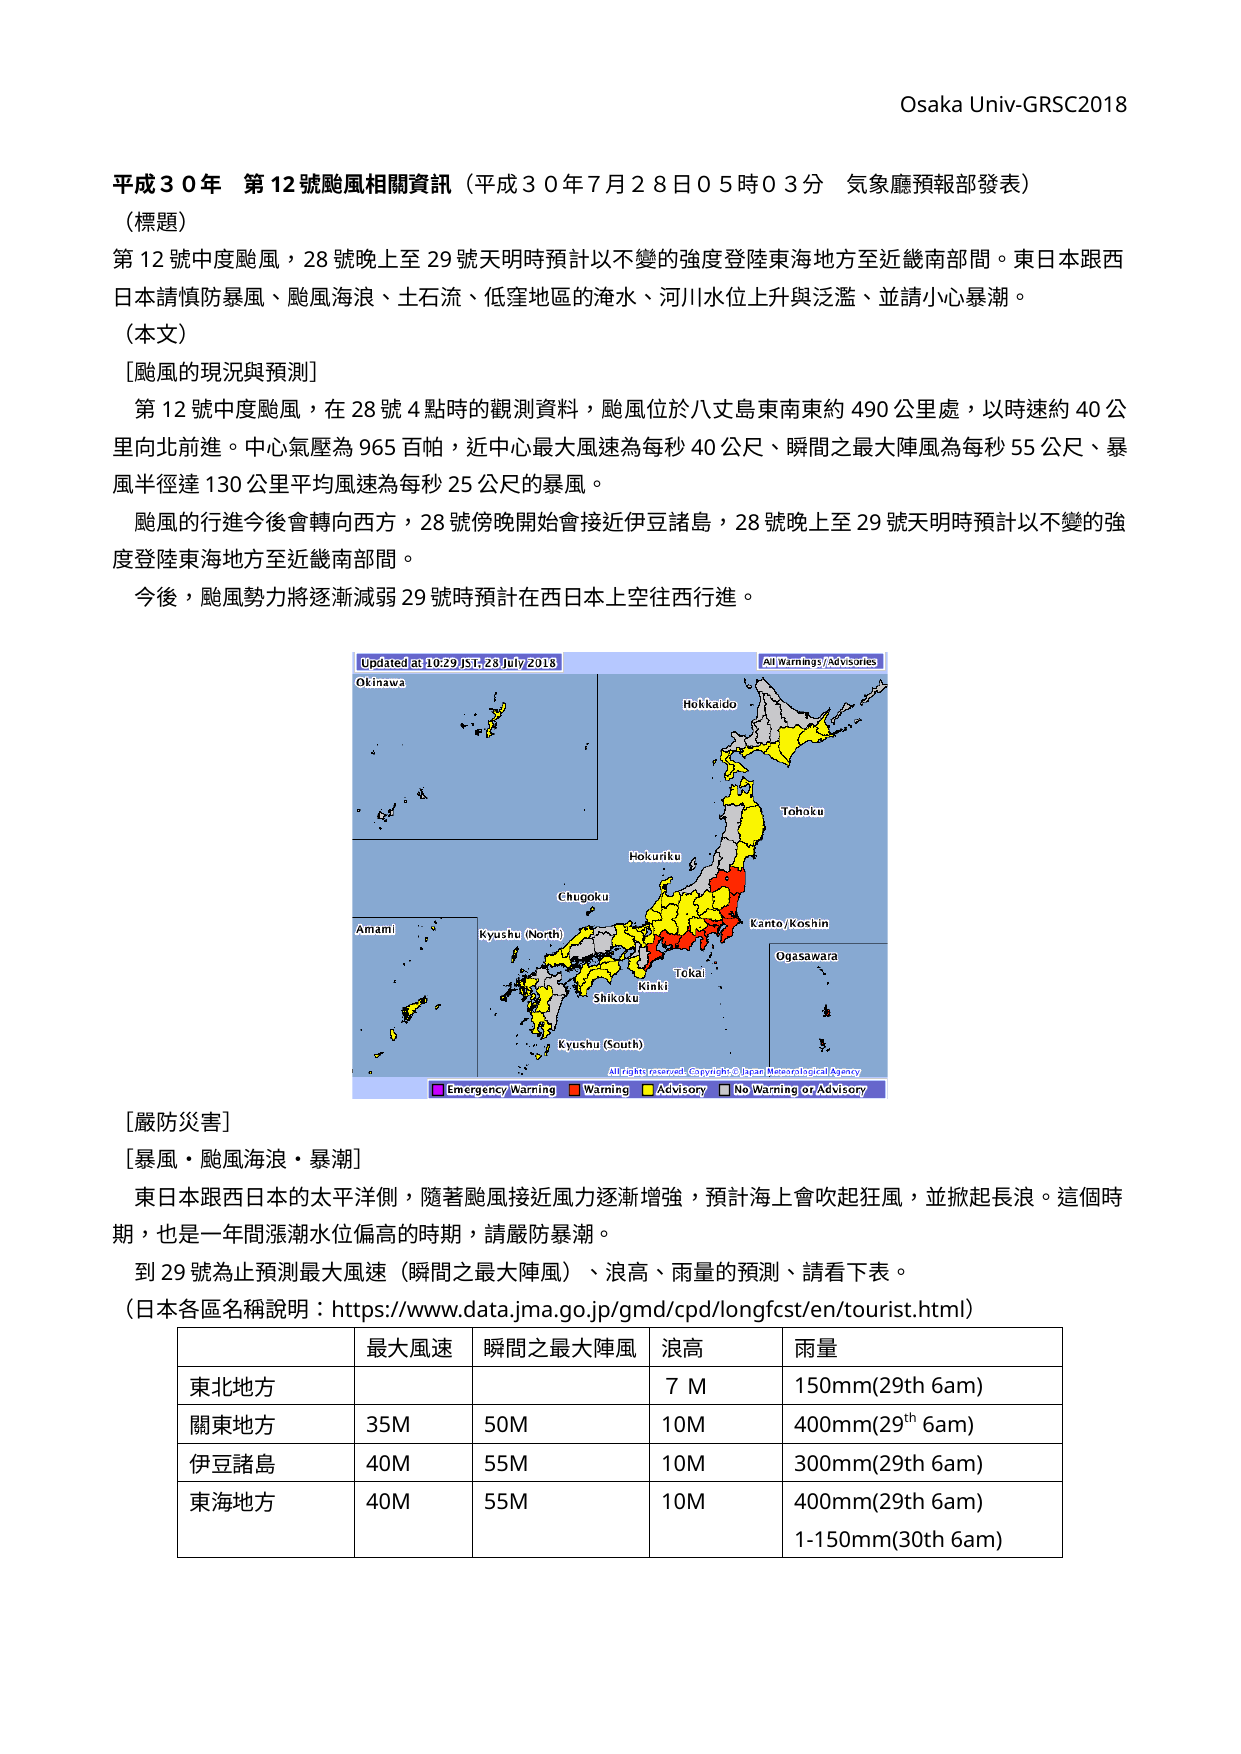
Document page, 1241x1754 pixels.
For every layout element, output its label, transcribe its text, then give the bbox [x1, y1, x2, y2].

table_cell 東北地方 [178, 1367, 354, 1404]
table_header 浪高 [650, 1328, 782, 1366]
table_cell 55M [473, 1444, 649, 1481]
text 到29號為止預測最大風速（瞬間之最大陣風）、浪高、雨量的預測、請看下表。 [112, 1252, 1128, 1289]
picture [352, 652, 888, 1099]
table_cell 10M [650, 1405, 782, 1443]
table_cell 伊豆諸島 [178, 1444, 354, 1481]
table_cell 關東地方 [178, 1405, 354, 1443]
table_cell 10M [650, 1482, 782, 1557]
table_cell [355, 1367, 472, 1404]
table_header 最大風速 [355, 1328, 472, 1366]
text ［嚴防災害］ [112, 1102, 1128, 1139]
text 平成３０年 第12號颱風相關資訊（平成３０年７月２８日０５時０３分 気象廳預報部發表） （標題） 第12號中度颱風，28號晚上至29號天明時預計以不變的強度登陸東海地方至近畿南部間。東日本跟西日本請慎防暴風、颱風海浪、土石流、低窪地區的淹水、河川水位上升與泛濫、並請小心暴潮。 （本文） ［颱風的現況與預測］ [112, 164, 1128, 389]
table_cell 400mm(29th 6am) [783, 1405, 1062, 1443]
table_cell 40M [355, 1444, 472, 1481]
text 颱風的行進今後會轉向西方，28號傍晚開始會接近伊豆諸島，28號晚上至29號天明時預計以不變的強度登陸東海地方至近畿南部間。 [112, 502, 1128, 577]
table_cell 400mm(29th 6am) 1-150mm(30th 6am) [783, 1482, 1062, 1557]
text 東日本跟西日本的太平洋側，隨著颱風接近風力逐漸增強，預計海上會吹起狂風，並掀起長浪。這個時期，也是一年間漲潮水位偏高的時期，請嚴防暴潮。 [112, 1177, 1128, 1252]
text （日本各區名稱說明：https://www.data.jma.go.jp/gmd/cpd/longfcst/en/tourist.html） [112, 1289, 1128, 1327]
table_header 雨量 [783, 1328, 1062, 1366]
text ［暴風・颱風海浪・暴潮］ [112, 1139, 1128, 1177]
table_cell 150mm(29th 6am) [783, 1367, 1062, 1404]
table_cell 東海地方 [178, 1482, 354, 1557]
text 今後，颱風勢力將逐漸減弱29號時預計在西日本上空往西行進。 [112, 577, 1128, 614]
table_cell 10M [650, 1444, 782, 1481]
table_cell [473, 1367, 649, 1404]
table_cell ７M [650, 1367, 782, 1404]
text 第12號中度颱風，在28號4點時的觀測資料，颱風位於八丈島東南東約490公里處，以時速約40公里向北前進。中心氣壓為965百帕，近中心最大風速為每秒40公尺、瞬間之最大陣風為每秒55公尺、暴風半徑達130公里平均風速為每秒25公尺的暴風。 [112, 389, 1128, 502]
table_cell 35M [355, 1405, 472, 1443]
table_cell 40M [355, 1482, 472, 1557]
table_header [178, 1328, 354, 1366]
table_cell 55M [473, 1482, 649, 1557]
table_cell 300mm(29th 6am) [783, 1444, 1062, 1481]
table_cell 50M [473, 1405, 649, 1443]
table_header 瞬間之最大陣風 [473, 1328, 649, 1366]
